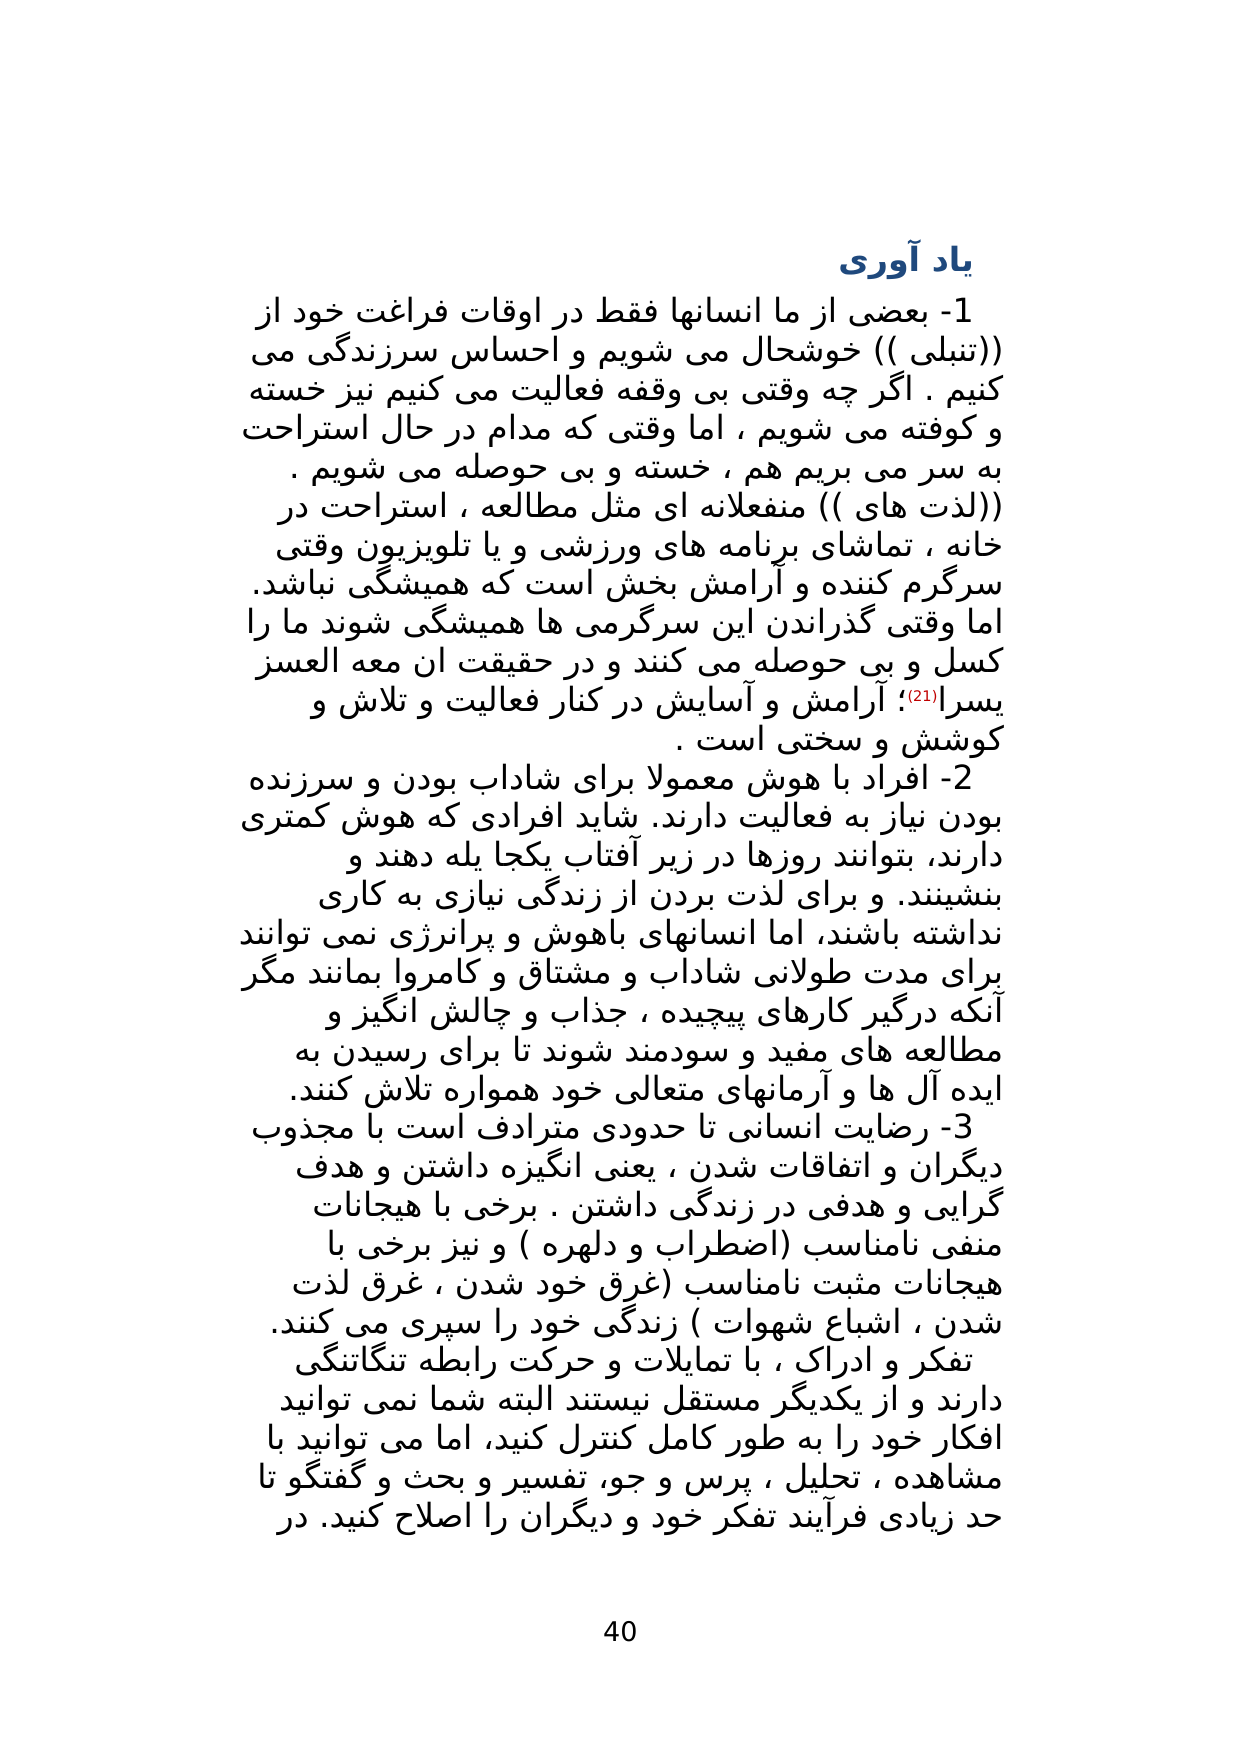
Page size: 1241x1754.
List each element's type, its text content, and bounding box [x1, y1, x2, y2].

text 3- رضایت انسانی تا حدودی مترادف است با مجذوب دیگران و اتفاقات شدن ، یعنی انگیزه داشتن و هدف گرایی و هدفی در زندگی داشتن . برخی با هیجانات منفی نامناسب (اضطراب و دلهره ) و نیز برخی با هیجانات مثبت نامناسب (غرق خود شدن ، غرق لذت شدن ، اشباع شهوات ) زندگی خود را سپری می کنند. [236, 1108, 1004, 1341]
subtitle یاد آوری [236, 241, 1004, 279]
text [236, 1341, 1004, 1535]
text 2- افراد با هوش معمولا برای شاداب بودن و سرزنده بودن نیاز به فعالیت دارند. شاید افرادی که هوش کمتری دارند، بتوانند روزها در زیر آفتاب یکجا یله دهند و بنشینند. و برای لذت بردن از زندگی نیازی به کاری نداشته باشند، اما انسانهای باهوش و پرانرژی نمی توانند برای مدت طولانی شاداب و مشتاق و کامروا بمانند مگر آنکه درگیر کارهای پیچیده ، جذاب و چالش انگیز و مطالعه های مفید و سودمند شوند تا برای رسیدن به ایده آل ها و آرمانهای متعالی خود همواره تلاش کنند. [236, 758, 1004, 1108]
text 1- بعضی از ما انسانها فقط در اوقات فراغت خود از ((تنبلی )) خوشحال می شویم و احساس سرزندگی می کنیم . اگر چه وقتی بی وقفه فعالیت می کنیم نیز خسته و کوفته می شویم ، اما وقتی که مدام در حال استراحت به سر می بریم هم ، خسته و بی حوصله می شویم . ((لذت های )) منفعلانه ای مثل مطالعه ، استراحت در خانه ، تماشای برنامه های ورزشی و یا تلویزیون وقتی سرگرم کننده و آرامش بخش است که همیشگی نباشد. اما وقتی گذراندن این سرگرمی ها همیشگی شوند ما را کسل و بی حوصله می کنند و در حقیقت ان معه العسز یسرا(21)؛ آرامش و آسایش در کنار فعالیت و تلاش و کوشش و سختی است . [236, 292, 1004, 758]
